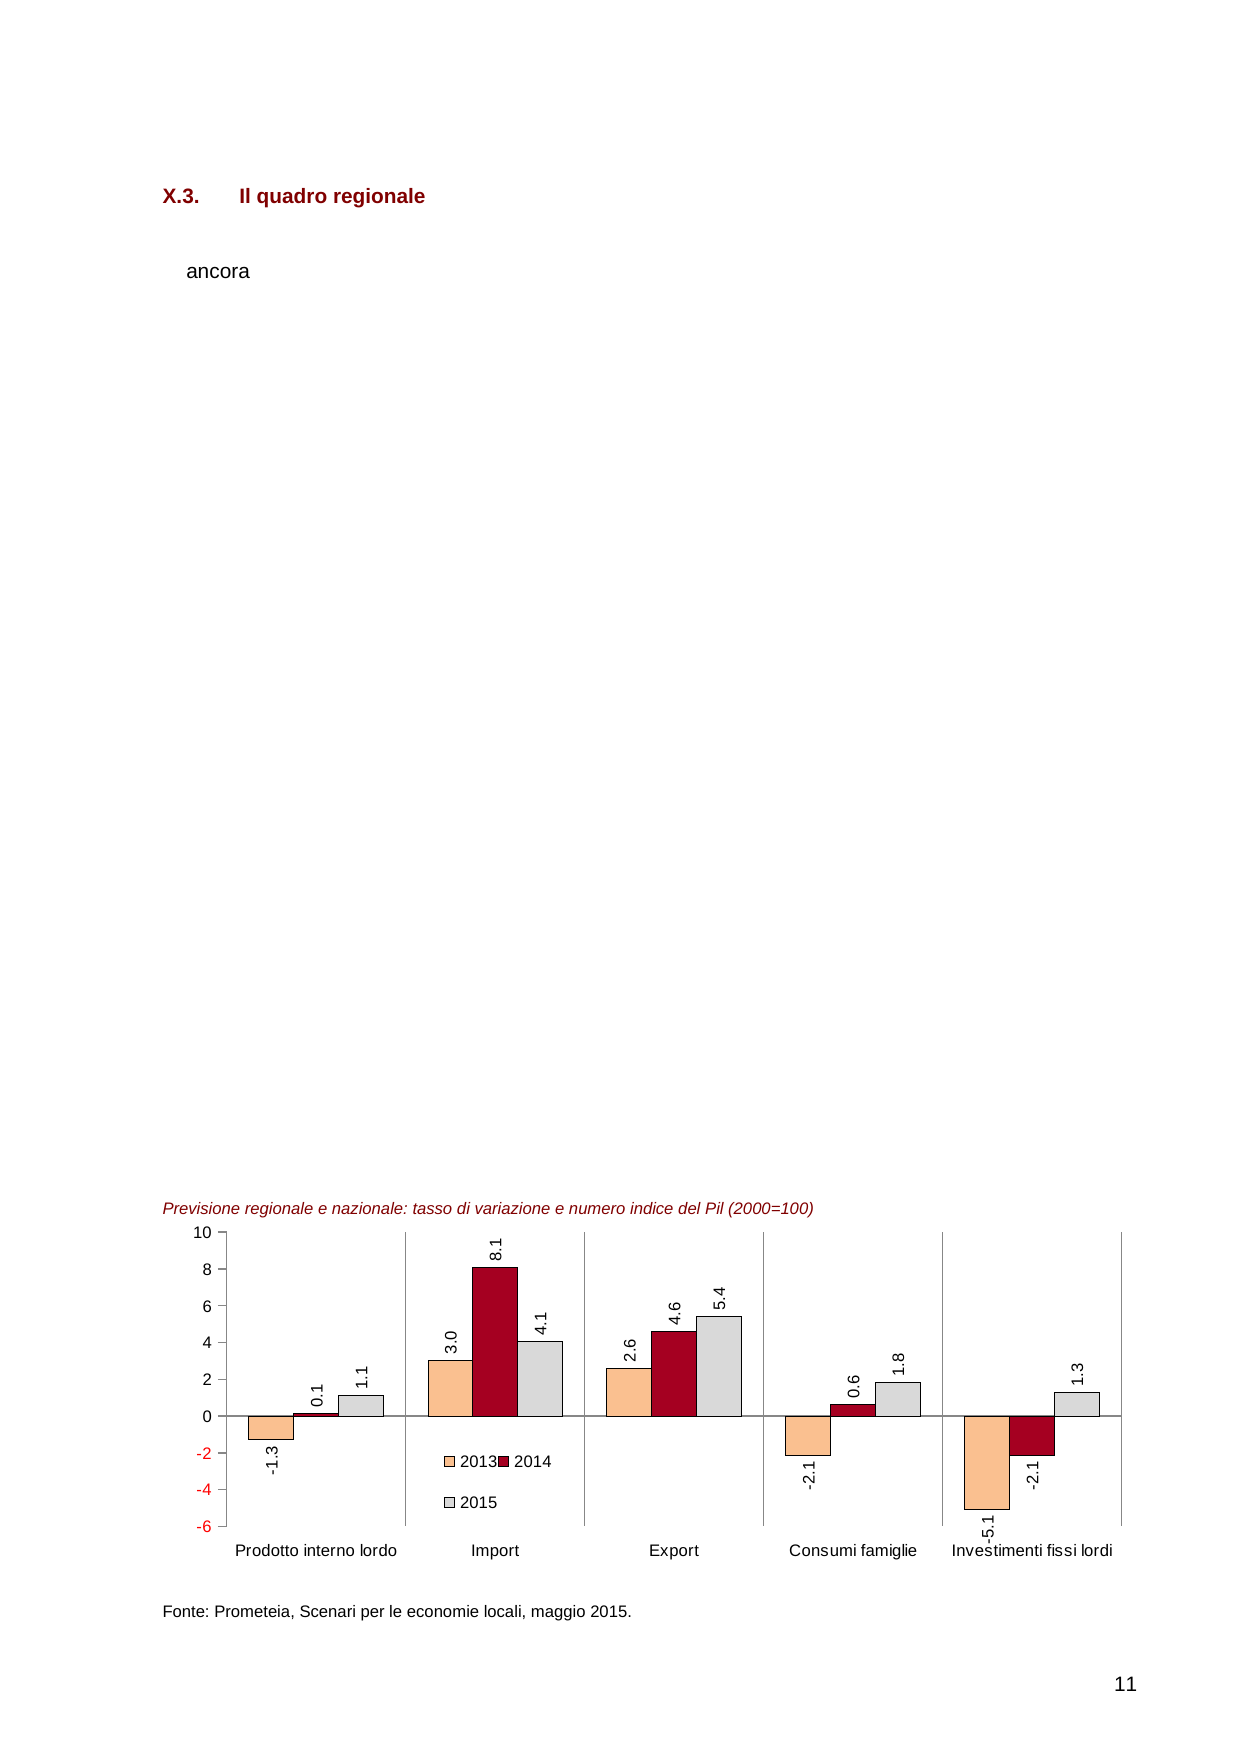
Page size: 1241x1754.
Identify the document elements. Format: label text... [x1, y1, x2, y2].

text ancora [162, 258, 1137, 283]
subtitle X.3. Il quadro regionale [162, 183, 1137, 208]
table_header Previsione regionale e nazionale: tasso di variazione e numero indice del Pil (2000=100) Fonte: Prometeia, Scenari per le economie locali, maggio 2015. [162, 1199, 1137, 1621]
